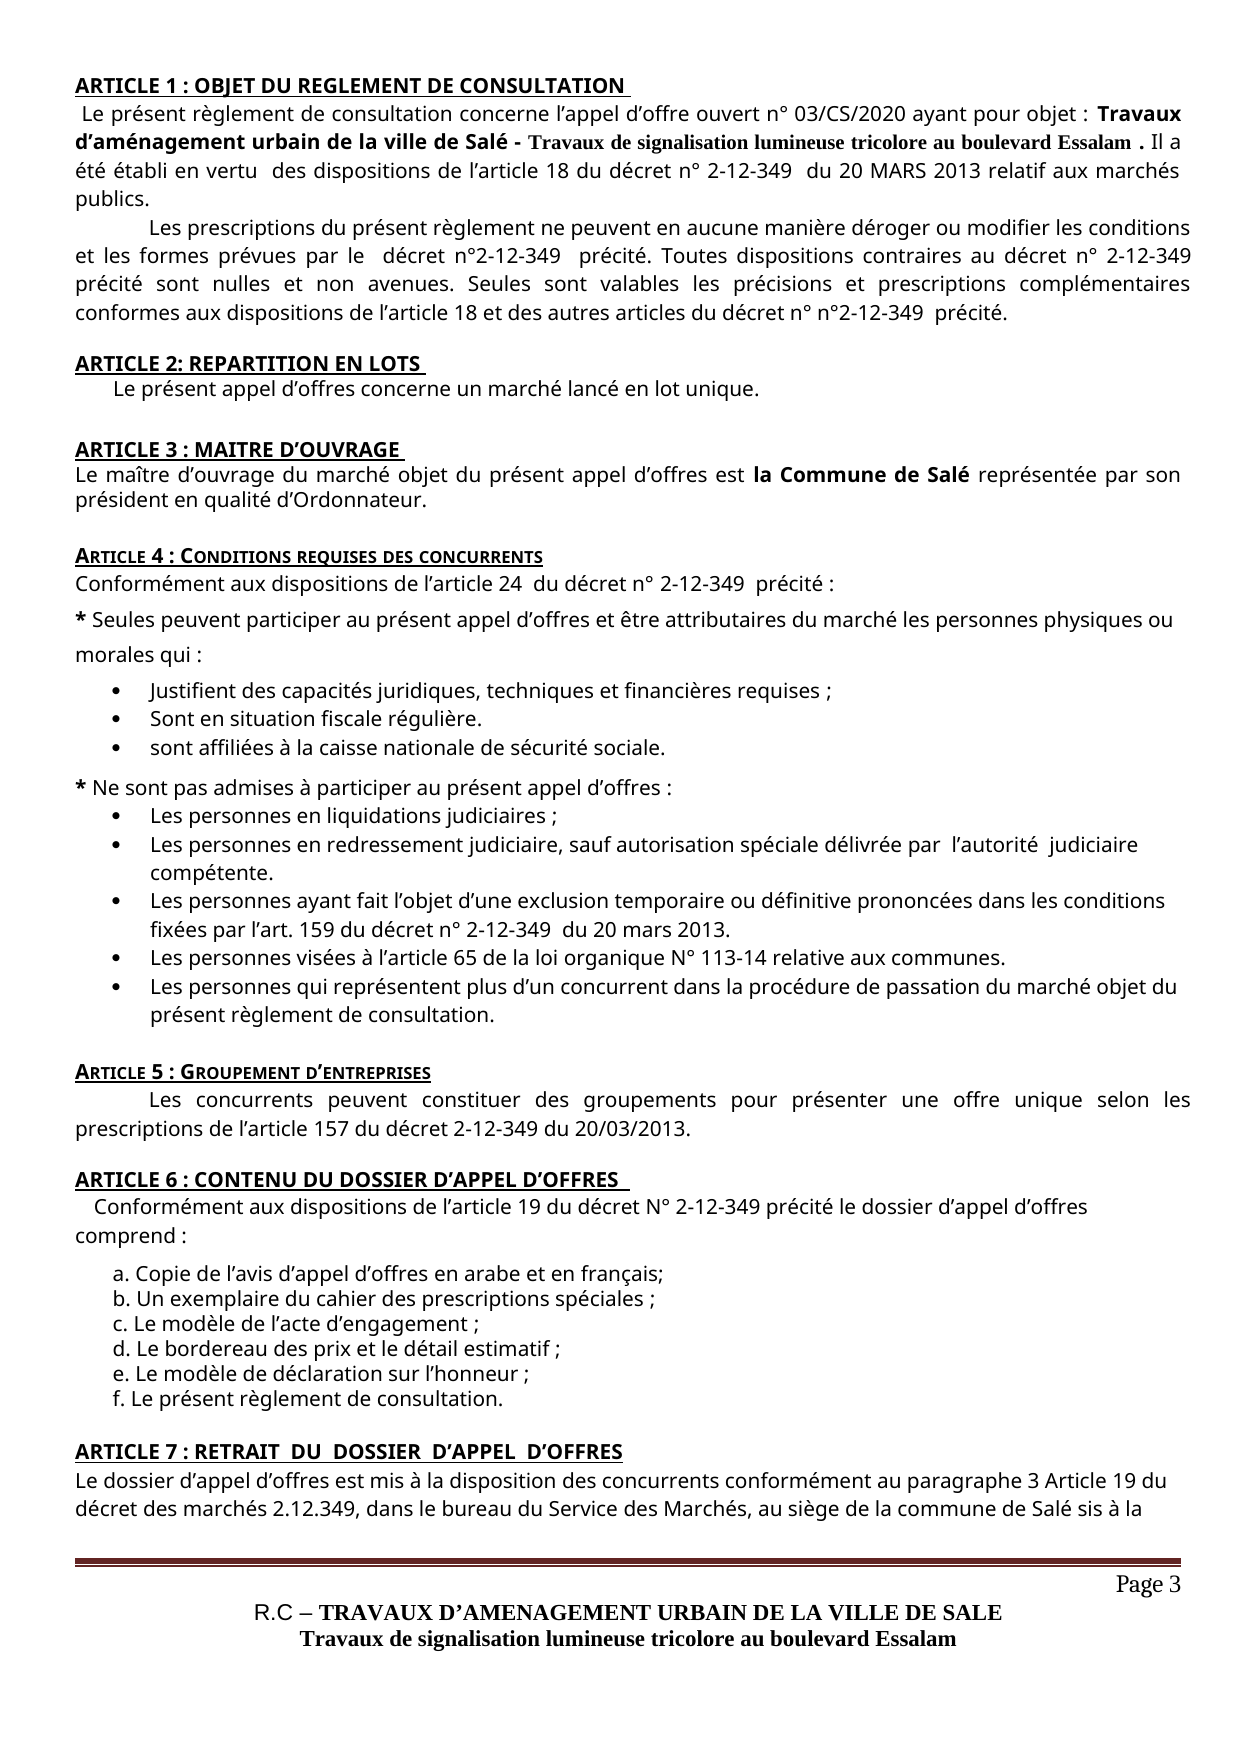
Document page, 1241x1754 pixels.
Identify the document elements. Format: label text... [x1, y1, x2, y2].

text * Ne sont pas admises à participer au présent appel d’offres : [75, 773, 1181, 801]
text ARTICLE 2: REPARTITION EN LOTS [75, 351, 1181, 376]
text Le présent appel d’offres concerne un marché lancé en lot unique. [75, 376, 1181, 401]
text ARTICLE 6 : CONTENU DU DOSSIER D’APPEL D’OFFRES [75, 1167, 1181, 1192]
list Les personnes en liquidations judiciaires ; [112, 801, 1181, 830]
text Le présent règlement de consultation concerne l’appel d’offre ouvert n° 03/CS/2020 ayant pour objet : Travaux d’aménagement urbain de la ville de Salé - Travaux de signalisation lumineuse tricolore au boulevard Essalam . Il a été établi en vertu des dispositions de l’article 18 du décret n° 2-12-349 du 20 MARS 2013 relatif aux marchés publics. [75, 99, 1181, 213]
text c. Le modèle de l’acte d’engagement ; [112, 1312, 1181, 1337]
text Le maître d’ouvrage du marché objet du présent appel d’offres est la Commune de Salé représentée par son président en qualité d’Ordonnateur. [75, 463, 1181, 513]
text ARTICLE 7 : RETRAIT DU DOSSIER D’APPEL D’OFFRES [75, 1437, 1181, 1466]
list Justifient des capacités juridiques, techniques et financières requises ; [112, 676, 1181, 704]
text a. Copie de l’avis d’appel d’offres en arabe et en français; [112, 1262, 1181, 1287]
text ARTICLE 1 : OBJET DU REGLEMENT DE CONSULTATION [75, 74, 1181, 99]
text Conformément aux dispositions de l’article 19 du décret N° 2-12-349 précité le dossier d’appel d’offres comprend : [75, 1192, 1181, 1249]
text d. Le bordereau des prix et le détail estimatif ; [112, 1337, 1181, 1362]
list sont affiliées à la caisse nationale de sécurité sociale. [112, 733, 1181, 761]
text b. Un exemplaire du cahier des prescriptions spéciales ; [112, 1287, 1181, 1312]
text f. Le présent règlement de consultation. [112, 1387, 1181, 1412]
text Article 4 : Conditions requises des concurrents [75, 541, 1181, 569]
list Les personnes qui représentent plus d’un concurrent dans la procédure de passation du marché objet du présent règlement de consultation. [112, 972, 1181, 1029]
list Sont en situation fiscale régulière. [112, 704, 1181, 733]
text * Seules peuvent participer au présent appel d’offres et être attributaires du marché les personnes physiques ou morales qui : [75, 605, 1181, 669]
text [75, 1466, 1181, 1523]
text Conformément aux dispositions de l’article 24 du décret n° 2-12-349 précité : [75, 569, 1181, 598]
list Les personnes visées à l’article 65 de la loi organique N° 113-14 relative aux communes. [112, 943, 1181, 972]
text Les concurrents peuvent constituer des groupements pour présenter une offre unique selon les prescriptions de l’article 157 du décret 2-12-349 du 20/03/2013. [75, 1086, 1192, 1142]
list Les personnes en redressement judiciaire, sauf autorisation spéciale délivrée par l’autorité judiciaire compétente. [112, 830, 1181, 887]
list Les personnes ayant fait l’objet d’une exclusion temporaire ou définitive prononcées dans les conditions fixées par l’art. 159 du décret n° 2-12-349 du 20 mars 2013. [112, 887, 1181, 943]
text Les prescriptions du présent règlement ne peuvent en aucune manière déroger ou modifier les conditions et les formes prévues par le décret n°2-12-349 précité. Toutes dispositions contraires au décret n° 2-12-349 précité sont nulles et non avenues. Seules sont valables les précisions et prescriptions complémentaires conformes aux dispositions de l’article 18 et des autres articles du décret n° n°2-12-349 précité. [75, 213, 1192, 326]
text ARTICLE 3 : MAITRE D’OUVRAGE [75, 438, 1181, 463]
text Article 5 : Groupement d’entreprises [75, 1057, 1181, 1086]
text e. Le modèle de déclaration sur l’honneur ; [112, 1362, 1181, 1387]
